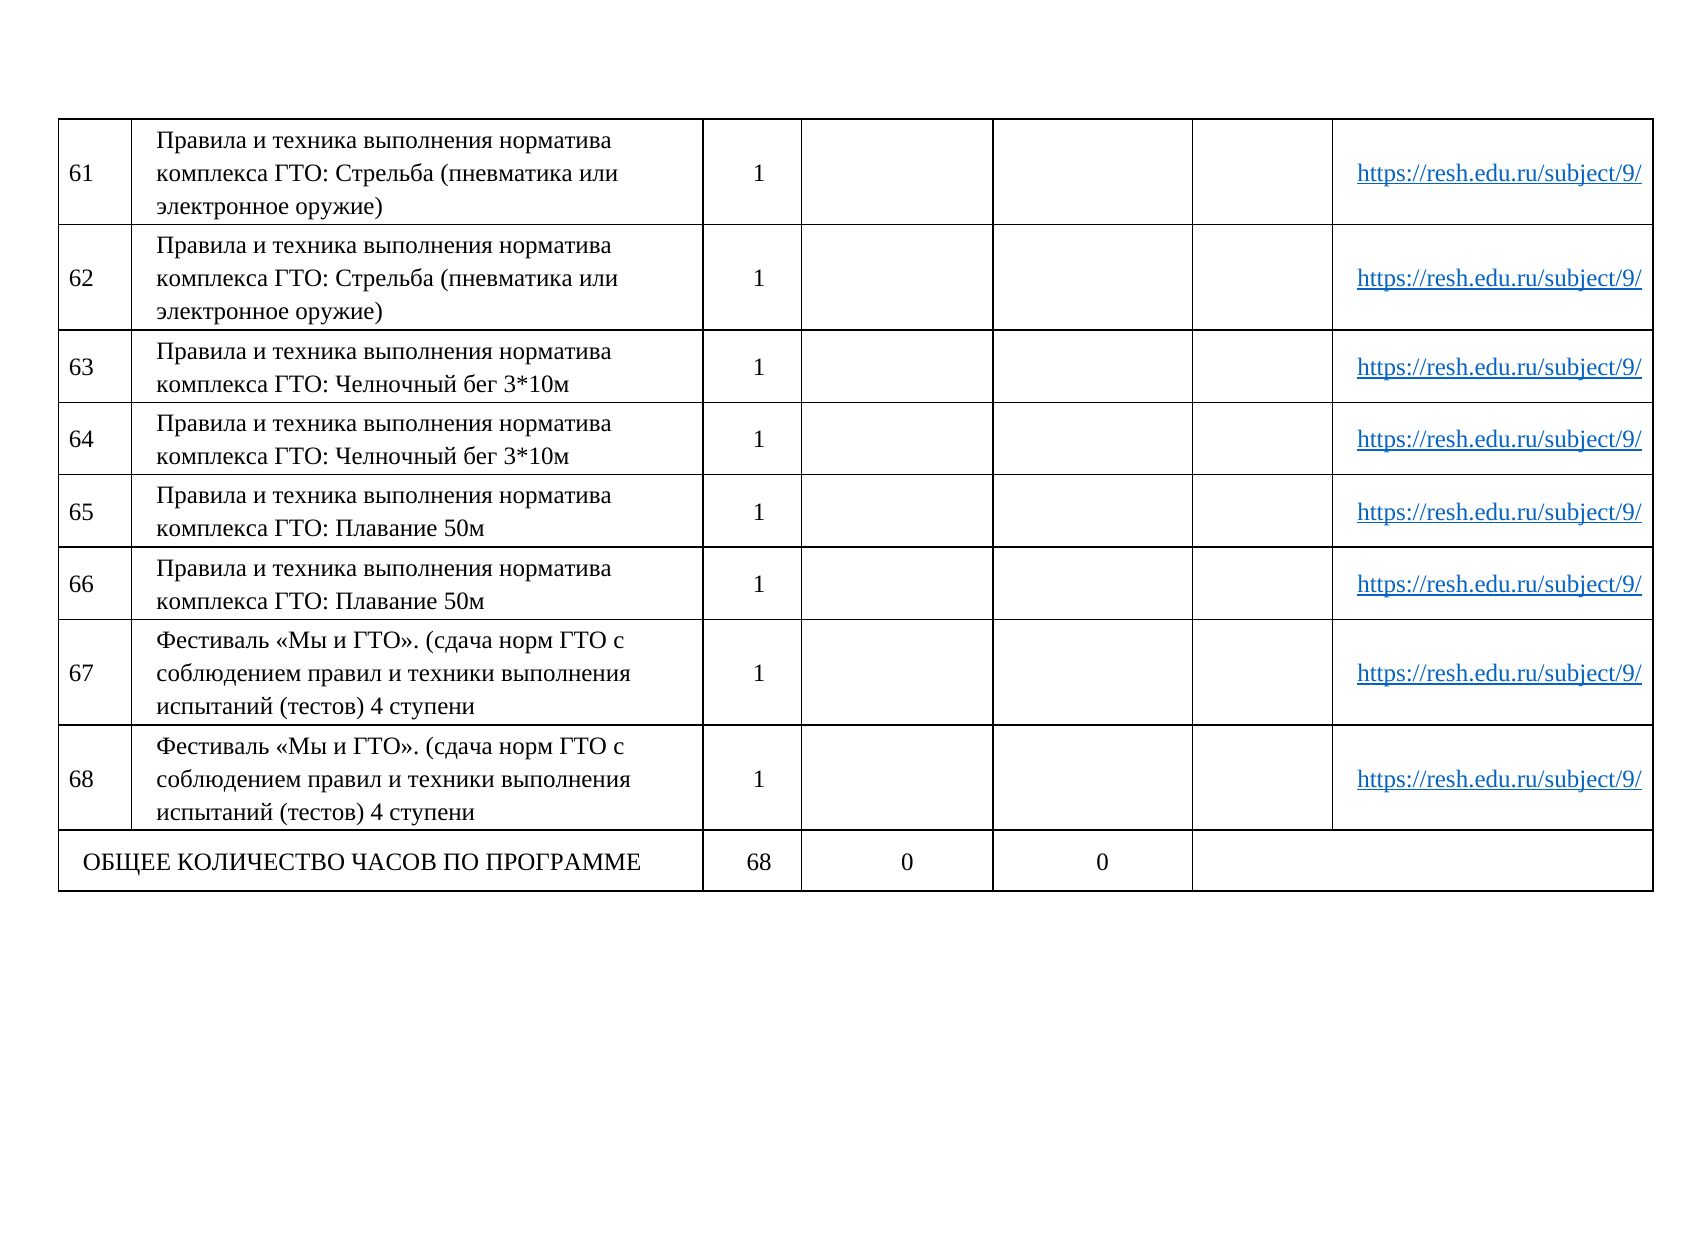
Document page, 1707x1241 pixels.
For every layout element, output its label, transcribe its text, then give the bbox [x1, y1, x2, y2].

table_cell [1193, 548, 1332, 618]
table_cell Фестиваль «Мы и ГТО». (сдача норм ГТО с соблюдением правил и техники выполнения испытаний (тестов) 4 ступени [132, 620, 702, 724]
table_cell 63 [59, 331, 131, 401]
table_cell [802, 225, 992, 329]
table_cell 64 [59, 403, 131, 474]
table_cell [994, 726, 1192, 829]
table_cell https://resh.edu.ru/subject/9/ [1333, 403, 1652, 474]
table_cell Правила и техника выполнения норматива комплекса ГТО: Челночный бег 3*10м [132, 331, 702, 401]
table_cell [1193, 120, 1332, 223]
table_cell 61 [59, 120, 131, 223]
table_cell [802, 331, 992, 401]
table_cell [1193, 225, 1332, 329]
table_cell [1193, 620, 1332, 724]
table_cell [994, 225, 1192, 329]
table_cell [994, 475, 1192, 546]
table_cell [802, 403, 992, 474]
table_cell 1 [704, 620, 801, 724]
table_cell https://resh.edu.ru/subject/9/ [1333, 475, 1652, 546]
table_cell 68 [704, 831, 801, 890]
table_cell 1 [704, 726, 801, 829]
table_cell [1333, 120, 1652, 223]
table_cell [802, 475, 992, 546]
table_cell [1193, 475, 1332, 546]
table_cell [1193, 726, 1332, 829]
table_cell [802, 620, 992, 724]
table_cell [802, 726, 992, 829]
table_cell 1 [704, 120, 801, 223]
table_cell [1193, 331, 1332, 401]
table_cell 65 [59, 475, 131, 546]
table_cell https://resh.edu.ru/subject/9/ [1333, 548, 1652, 618]
table_cell [994, 120, 1192, 223]
table_cell 1 [704, 225, 801, 329]
table_cell 1 [704, 548, 801, 618]
table_cell [802, 120, 992, 223]
table_cell 67 [59, 620, 131, 724]
table_cell Правила и техника выполнения норматива комплекса ГТО: Плавание 50м [132, 475, 702, 546]
table_cell [994, 620, 1192, 724]
table_cell Правила и техника выполнения норматива комплекса ГТО: Стрельба (пневматика или электронное оружие) [132, 225, 702, 329]
table_cell https://resh.edu.ru/subject/9/ [1333, 225, 1652, 329]
table_cell [1193, 403, 1332, 474]
table_cell Правила и техника выполнения норматива комплекса ГТО: Челночный бег 3*10м [132, 403, 702, 474]
table_cell 68 [59, 726, 131, 829]
table_cell 1 [704, 403, 801, 474]
table_cell [802, 548, 992, 618]
table_cell 0 [994, 831, 1192, 890]
table_cell [1193, 831, 1652, 890]
table_cell 1 [704, 331, 801, 401]
table_cell Правила и техника выполнения норматива комплекса ГТО: Плавание 50м [132, 548, 702, 618]
table_cell [994, 331, 1192, 401]
table_cell 0 [802, 831, 992, 890]
table_cell [994, 548, 1192, 618]
table_cell 66 [59, 548, 131, 618]
table_cell https://resh.edu.ru/subject/9/ [1333, 620, 1652, 724]
table_cell Фестиваль «Мы и ГТО». (сдача норм ГТО с соблюдением правил и техники выполнения испытаний (тестов) 4 ступени [132, 726, 702, 829]
table_cell [994, 403, 1192, 474]
table_cell ОБЩЕЕ КОЛИЧЕСТВО ЧАСОВ ПО ПРОГРАММЕ [59, 831, 702, 890]
table_cell 62 [59, 225, 131, 329]
table_cell https://resh.edu.ru/subject/9/ [1333, 331, 1652, 401]
table_cell https://resh.edu.ru/subject/9/ [1333, 726, 1652, 829]
table_cell 1 [704, 475, 801, 546]
table_cell Правила и техника выполнения норматива комплекса ГТО: Стрельба (пневматика или электронное оружие) [132, 120, 702, 223]
